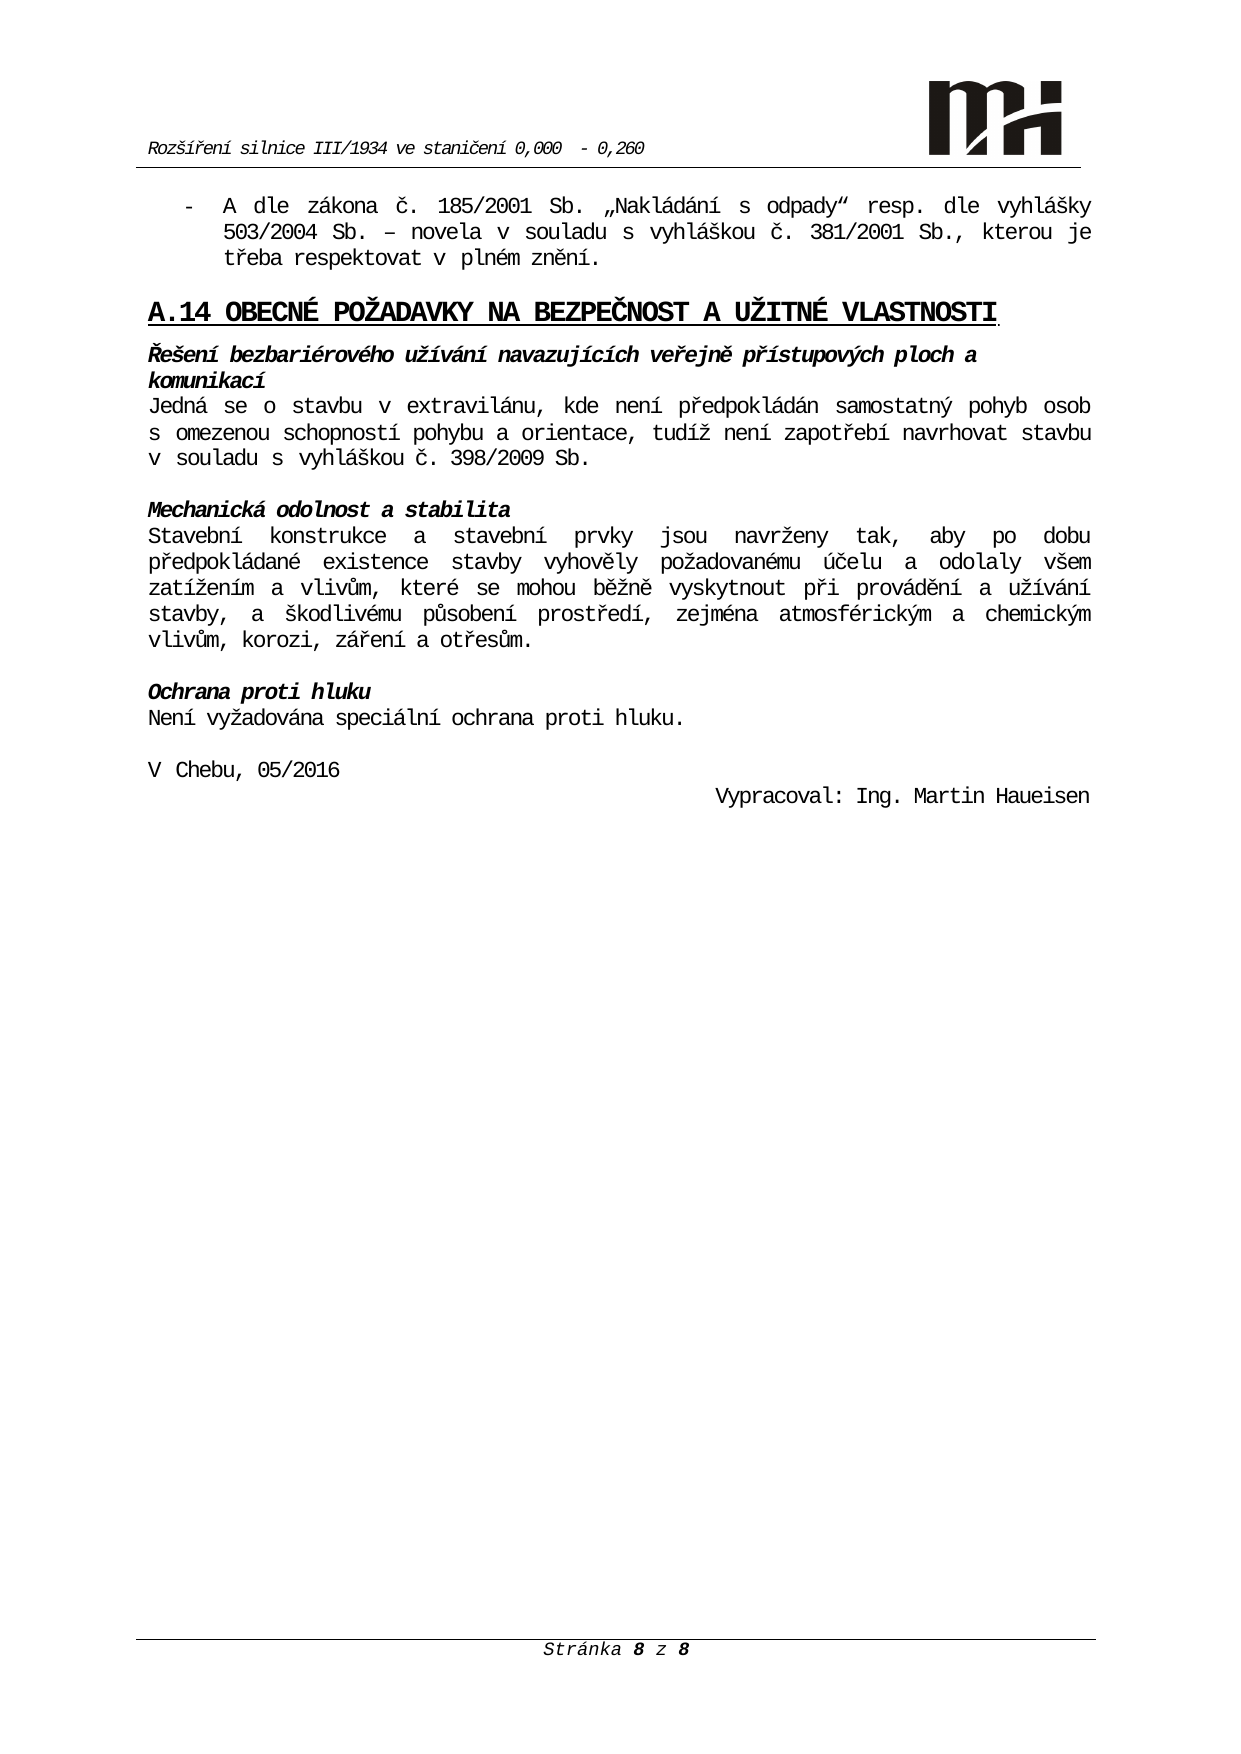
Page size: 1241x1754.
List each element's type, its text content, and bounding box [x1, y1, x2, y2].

text V Chebu, 05/2016 [148, 758, 1092, 784]
text Ochrana proti hluku [148, 680, 1092, 706]
text Řešení bezbariérového užívání navazujících veřejně přístupových ploch a komunikací [148, 343, 1092, 395]
subtitle A.14 Obecné požadavky na bezpečnost a užitné vlastnosti [148, 297, 1092, 331]
text Vypracoval: Ing. Martin Haueisen [148, 784, 1092, 810]
picture [922, 81, 1069, 160]
text Stavební konstrukce a stavební prvky jsou navrženy tak, aby po dobu předpokládané existence stavby vyhověly požadovanému účelu a odolaly všem zatížením a vlivům, které se mohou běžně vyskytnout při provádění a užívání stavby, a škodlivému působení prostředí, zejména atmosférickým a chemickým vlivům, korozi, záření a otřesům. [148, 524, 1092, 654]
list Jedná se o stavbu v extravilánu, kde není předpokládán samostatný pohyb osob s omezenou schopností pohybu a orientace, tudíž není zapotřebí navrhovat stavbu v souladu s vyhláškou č. 398/2009 Sb. [148, 395, 1092, 473]
text Není vyžadována speciální ochrana proti hluku. [148, 706, 1092, 732]
text Mechanická odolnost a stabilita [148, 499, 1092, 524]
list A dle zákona č. 185/2001 Sb. „Nakládání s odpady“ resp. dle vyhlášky 503/2004 Sb. – novela v souladu s vyhláškou č. 381/2001 Sb., kterou je třeba respektovat v plném znění. [185, 192, 1092, 272]
